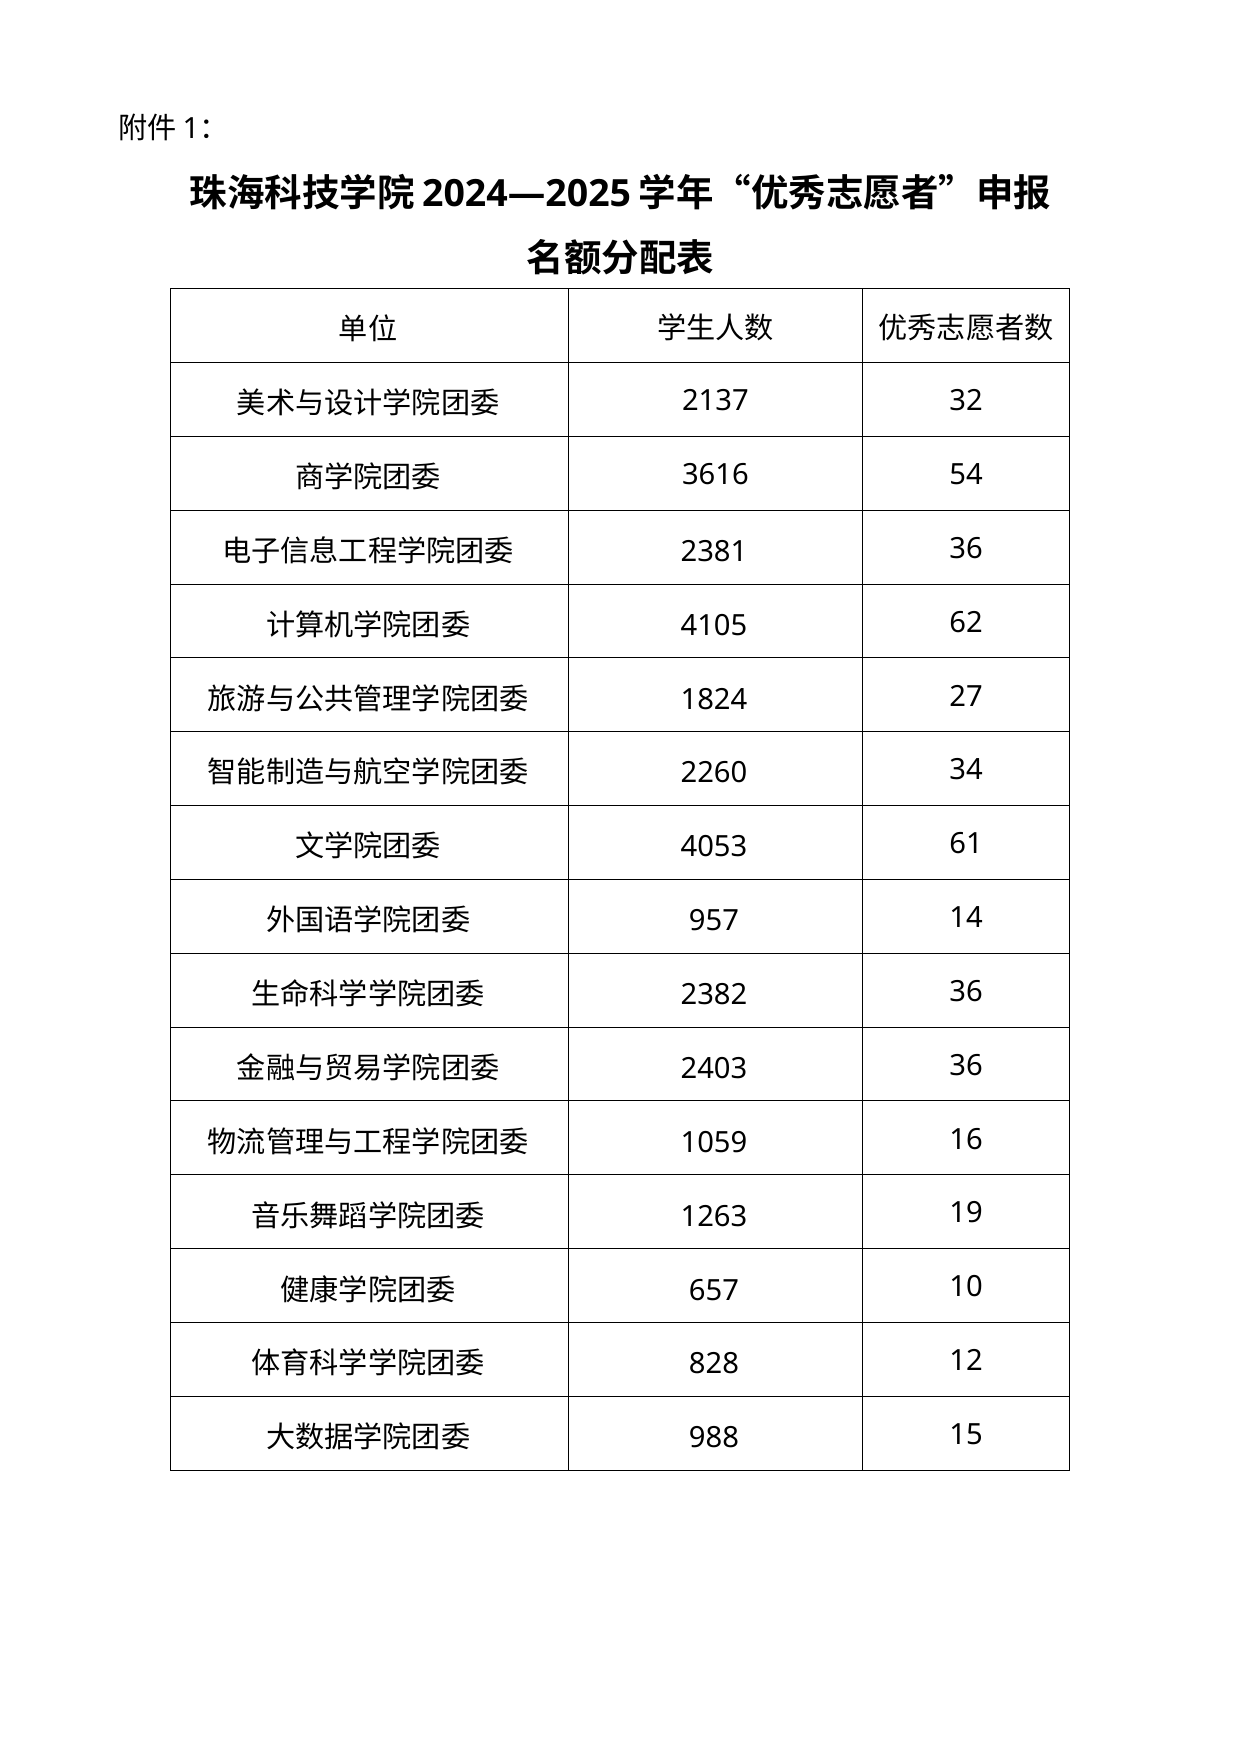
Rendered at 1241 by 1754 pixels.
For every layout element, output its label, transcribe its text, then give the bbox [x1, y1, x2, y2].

table_header 单位 [171, 289, 568, 362]
table_cell 计算机学院团委 [171, 585, 568, 657]
table_cell 健康学院团委 [171, 1249, 568, 1322]
table_header 优秀志愿者数 [863, 289, 1069, 362]
table_cell 生命科学学院团委 [171, 954, 568, 1027]
table_cell 16 [863, 1101, 1069, 1174]
table_cell 智能制造与航空学院团委 [171, 732, 568, 805]
table_cell 828 [569, 1323, 862, 1396]
table_cell 3616 [569, 437, 862, 509]
table_cell 657 [569, 1249, 862, 1322]
table_cell 32 [863, 363, 1069, 436]
table_cell 电子信息工程学院团委 [171, 511, 568, 583]
table_cell 美术与设计学院团委 [171, 363, 568, 436]
table_cell 19 [863, 1175, 1069, 1248]
table_cell 2137 [569, 363, 862, 436]
table_cell 12 [863, 1323, 1069, 1396]
table_cell 54 [863, 437, 1069, 509]
table_header 学生人数 [569, 289, 862, 362]
table_cell 大数据学院团委 [171, 1397, 568, 1470]
text 附件1： [118, 93, 1122, 158]
table_cell 旅游与公共管理学院团委 [171, 658, 568, 731]
table_cell 1059 [569, 1101, 862, 1174]
table_cell 10 [863, 1249, 1069, 1322]
table_cell 62 [863, 585, 1069, 657]
table_cell 27 [863, 658, 1069, 731]
table_cell 988 [569, 1397, 862, 1470]
table_cell 2260 [569, 732, 862, 805]
table_cell 2403 [569, 1028, 862, 1100]
table_cell 2381 [569, 511, 862, 583]
table_cell 物流管理与工程学院团委 [171, 1101, 568, 1174]
table_cell 体育科学学院团委 [171, 1323, 568, 1396]
text 珠海科技学院2024—2025学年“优秀志愿者”申报 [118, 158, 1122, 223]
table_cell 957 [569, 880, 862, 953]
table_cell 2382 [569, 954, 862, 1027]
table_cell 36 [863, 1028, 1069, 1100]
table_cell 36 [863, 954, 1069, 1027]
table_cell 61 [863, 806, 1069, 879]
table_cell 1824 [569, 658, 862, 731]
table_cell 34 [863, 732, 1069, 805]
table_cell 14 [863, 880, 1069, 953]
table_cell 商学院团委 [171, 437, 568, 509]
table_cell 4053 [569, 806, 862, 879]
table_cell 金融与贸易学院团委 [171, 1028, 568, 1100]
table_cell 36 [863, 511, 1069, 583]
text 名额分配表 [118, 223, 1122, 288]
table_cell 15 [863, 1397, 1069, 1470]
table_cell 外国语学院团委 [171, 880, 568, 953]
table_cell 4105 [569, 585, 862, 657]
table_cell 文学院团委 [171, 806, 568, 879]
table_cell 音乐舞蹈学院团委 [171, 1175, 568, 1248]
table_cell 1263 [569, 1175, 862, 1248]
